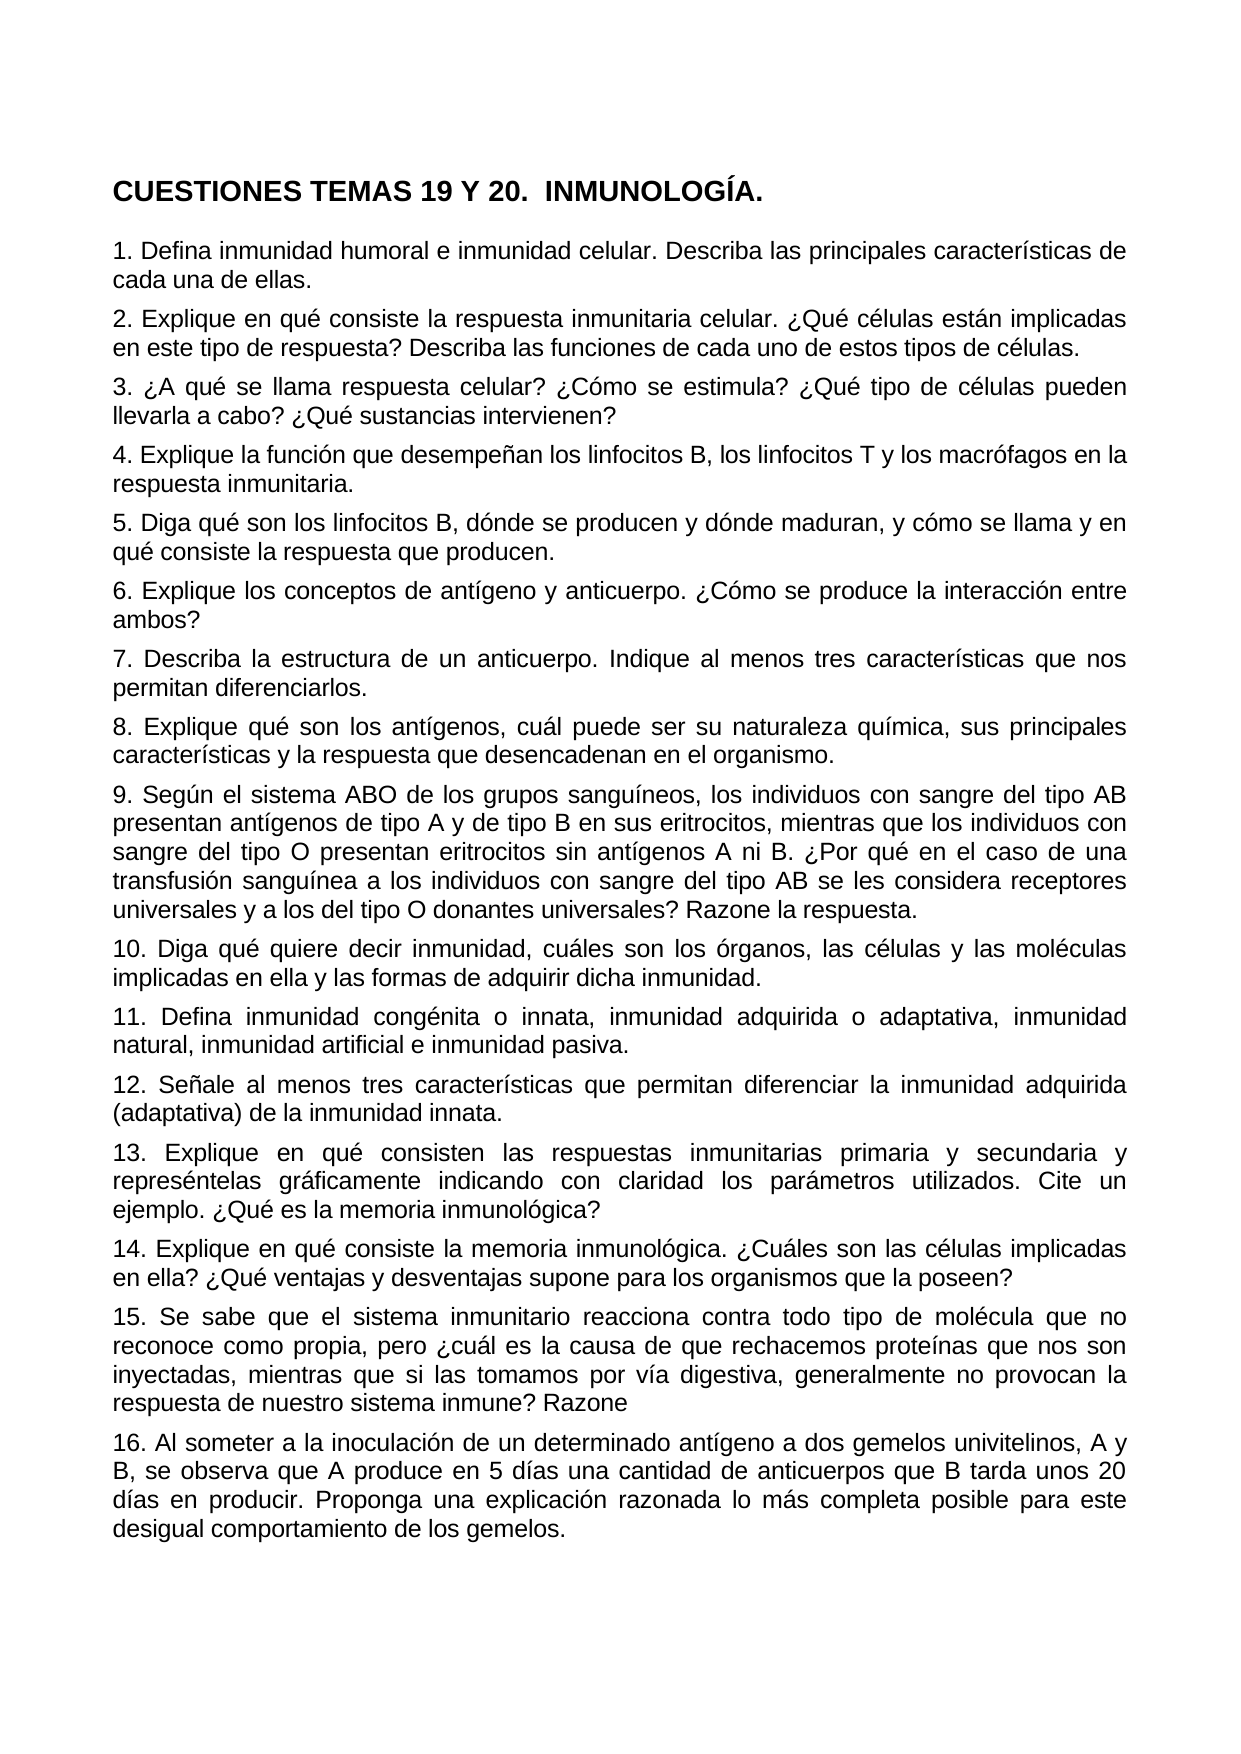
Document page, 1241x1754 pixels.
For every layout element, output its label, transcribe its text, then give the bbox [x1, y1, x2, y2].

text CUESTIONES TEMAS 19 Y 20. INMUNOLOGÍA. [112, 174, 1128, 208]
text 5. Diga qué son los linfocitos B, dónde se producen y dónde maduran, y cómo se llama y en qué consiste la respuesta que producen. [112, 508, 1128, 566]
text 2. Explique en qué consiste la respuesta inmunitaria celular. ¿Qué células están implicadas en este tipo de respuesta? Describa las funciones de cada uno de estos tipos de células. [112, 304, 1128, 362]
text 4. Explique la función que desempeñan los linfocitos B, los linfocitos T y los macrófagos en la respuesta inmunitaria. [112, 440, 1128, 498]
text 16. Al someter a la inoculación de un determinado antígeno a dos gemelos univitelinos, A y B, se observa que A produce en 5 días una cantidad de anticuerpos que B tarda unos 20 días en producir. Proponga una explicación razonada lo más completa posible para este desigual comportamiento de los gemelos. [112, 1428, 1128, 1543]
text 8. Explique qué son los antígenos, cuál puede ser su naturaleza química, sus principales características y la respuesta que desencadenan en el organismo. [112, 712, 1128, 769]
text 14. Explique en qué consiste la memoria inmunológica. ¿Cuáles son las células implicadas en ella? ¿Qué ventajas y desventajas supone para los organismos que la poseen? [112, 1234, 1128, 1292]
text 13. Explique en qué consisten las respuestas inmunitarias primaria y secundaria y represéntelas gráficamente indicando con claridad los parámetros utilizados. Cite un ejemplo. ¿Qué es la memoria inmunológica? [112, 1138, 1128, 1224]
text 3. ¿A qué se llama respuesta celular? ¿Cómo se estimula? ¿Qué tipo de células pueden llevarla a cabo? ¿Qué sustancias intervienen? [112, 372, 1128, 430]
text 11. Defina inmunidad congénita o innata, inmunidad adquirida o adaptativa, inmunidad natural, inmunidad artificial e inmunidad pasiva. [112, 1002, 1128, 1059]
text 9. Según el sistema ABO de los grupos sanguíneos, los individuos con sangre del tipo AB presentan antígenos de tipo A y de tipo B en sus eritrocitos, mientras que los individuos con sangre del tipo O presentan eritrocitos sin antígenos A ni B. ¿Por qué en el caso de una transfusión sanguínea a los individuos con sangre del tipo AB se les considera receptores universales y a los del tipo O donantes universales? Razone la respuesta. [112, 780, 1128, 923]
text 6. Explique los conceptos de antígeno y anticuerpo. ¿Cómo se produce la interacción entre ambos? [112, 576, 1128, 633]
text 10. Diga qué quiere decir inmunidad, cuáles son los órganos, las células y las moléculas implicadas en ella y las formas de adquirir dicha inmunidad. [112, 934, 1128, 991]
text 1. Defina inmunidad humoral e inmunidad celular. Describa las principales características de cada una de ellas. [112, 236, 1128, 294]
text 7. Describa la estructura de un anticuerpo. Indique al menos tres características que nos permitan diferenciarlos. [112, 644, 1128, 701]
text 15. Se sabe que el sistema inmunitario reacciona contra todo tipo de molécula que no reconoce como propia, pero ¿cuál es la causa de que rechacemos proteínas que nos son inyectadas, mientras que si las tomamos por vía digestiva, generalmente no provocan la respuesta de nuestro sistema inmune? Razone [112, 1302, 1128, 1417]
text 12. Señale al menos tres características que permitan diferenciar la inmunidad adquirida (adaptativa) de la inmunidad innata. [112, 1070, 1128, 1127]
